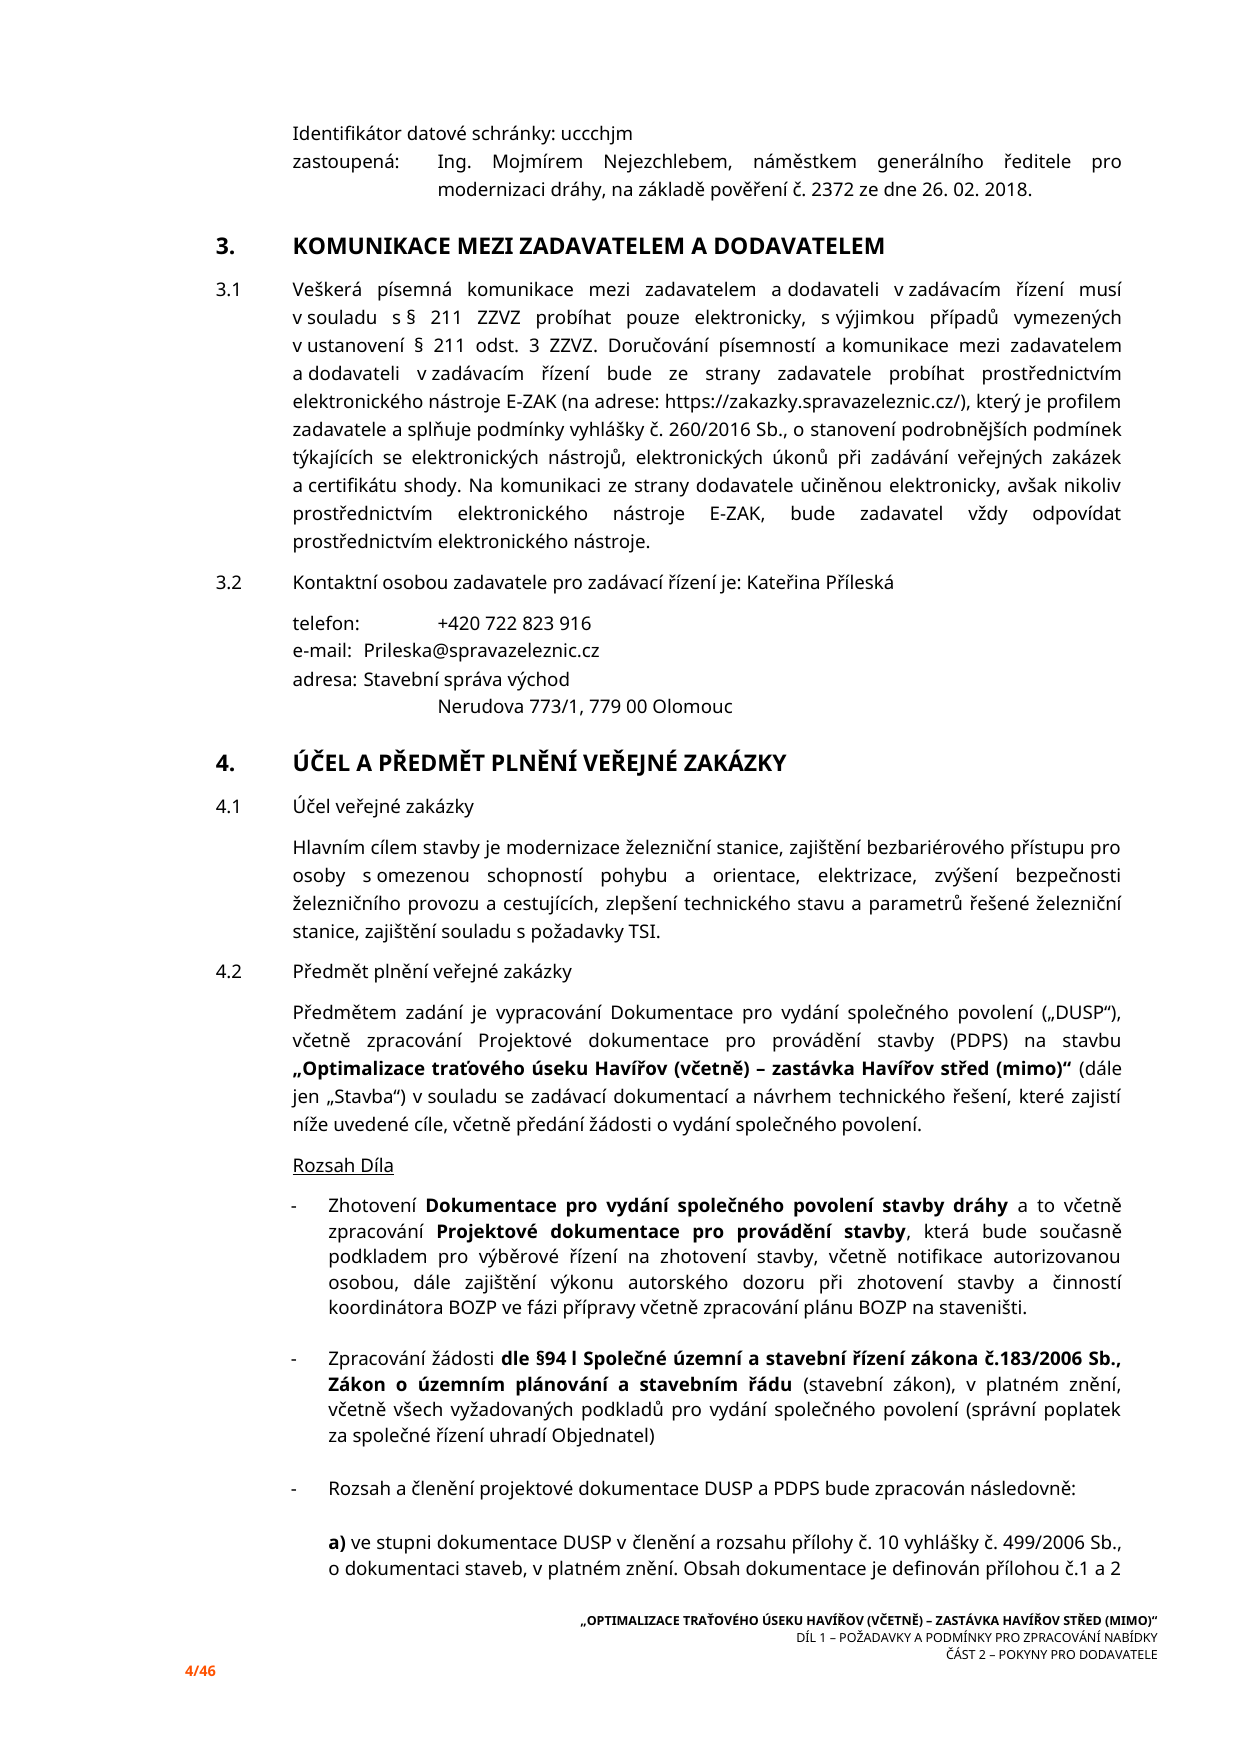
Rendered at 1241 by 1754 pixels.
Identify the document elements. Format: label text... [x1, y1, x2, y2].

text KOMUNIKACE MEZI ZADAVATELEM a DODAVATELEM [216, 230, 1122, 261]
list Zhotovení Dokumentace pro vydání společného povolení stavby dráhy a to včetně zpracování Projektové dokumentace pro provádění stavby, která bude současně podkladem pro výběrové řízení na zhotovení stavby, včetně notifikace autorizovanou osobou, dále zajištění výkonu autorského dozoru při zhotovení stavby a činností koordinátora BOZP ve fázi přípravy včetně zpracování plánu BOZP na staveništi. [291, 1192, 1122, 1320]
text Účel veřejné zakázky [216, 794, 1122, 819]
list Rozsah a členění projektové dokumentace DUSP a PDPS bude zpracován následovně: [291, 1476, 1122, 1501]
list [328, 1529, 1122, 1580]
text Nerudova 773/1, 779 00 Olomouc [292, 694, 1122, 719]
list Rozsah Díla [292, 1152, 1122, 1177]
text Identifikátor datové schránky: uccchjm [292, 121, 1122, 146]
text zastoupená: Ing. Mojmírem Nejezchlebem, náměstkem generálního ředitele pro modernizaci dráhy, na základě pověření č. 2372 ze dne 26. 02. 2018. [292, 149, 1122, 202]
text Předmět plnění veřejné zakázky [216, 959, 1122, 984]
list Hlavním cílem stavby je modernizace železniční stanice, zajištění bezbariérového přístupu pro osoby s omezenou schopností pohybu a orientace, elektrizace, zvýšení bezpečnosti železničního provozu a cestujících, zlepšení technického stavu a parametrů řešené železniční stanice, zajištění souladu s požadavky TSI. [292, 834, 1122, 944]
text e-mail: Prileska@spravazeleznic.cz [292, 638, 1122, 663]
list Předmětem zadání je vypracování Dokumentace pro vydání společného povolení („DUSP“), včetně zpracování Projektové dokumentace pro provádění stavby (PDPS) na stavbu „Optimalizace traťového úseku Havířov (včetně) – zastávka Havířov střed (mimo)“ (dále jen „Stavba“) v souladu se zadávací dokumentací a návrhem technického řešení, které zajistí níže uvedené cíle, včetně předání žádosti o vydání společného povolení. [292, 999, 1122, 1137]
text Kontaktní osobou zadavatele pro zadávací řízení je: Kateřina Příleská [216, 569, 1122, 595]
text adresa: Stavební správa východ [292, 666, 1122, 691]
text telefon: +420 722 823 916 [292, 610, 1122, 635]
text ÚČEL a PŘEDMĚT PLNĚNÍ VEŘEJNÉ ZAKÁZKY [216, 747, 1122, 778]
list Zpracování žádosti dle §94 l Společné územní a stavební řízení zákona č.183/2006 Sb., Zákon o územním plánování a stavebním řádu (stavební zákon), v platném znění, včetně všech vyžadovaných podkladů pro vydání společného povolení (správní poplatek za společné řízení uhradí Objednatel) [291, 1346, 1122, 1448]
text Veškerá písemná komunikace mezi zadavatelem a dodavateli v zadávacím řízení musí v souladu s § 211 ZZVZ probíhat pouze elektronicky, s výjimkou případů vymezených v ustanovení § 211 odst. 3 ZZVZ. Doručování písemností a komunikace mezi zadavatelem a dodavateli v zadávacím řízení bude ze strany zadavatele probíhat prostřednictvím elektronického nástroje E-ZAK (na adrese: https://zakazky.spravazeleznic.cz/), který je profilem zadavatele a splňuje podmínky vyhlášky č. 260/2016 Sb., o stanovení podrobnějších podmínek týkajících se elektronických nástrojů, elektronických úkonů při zadávání veřejných zakázek a certifikátu shody. Na komunikaci ze strany dodavatele učiněnou elektronicky, avšak nikoliv prostřednictvím elektronického nástroje E-ZAK, bude zadavatel vždy odpovídat prostřednictvím elektronického nástroje. [216, 277, 1122, 554]
